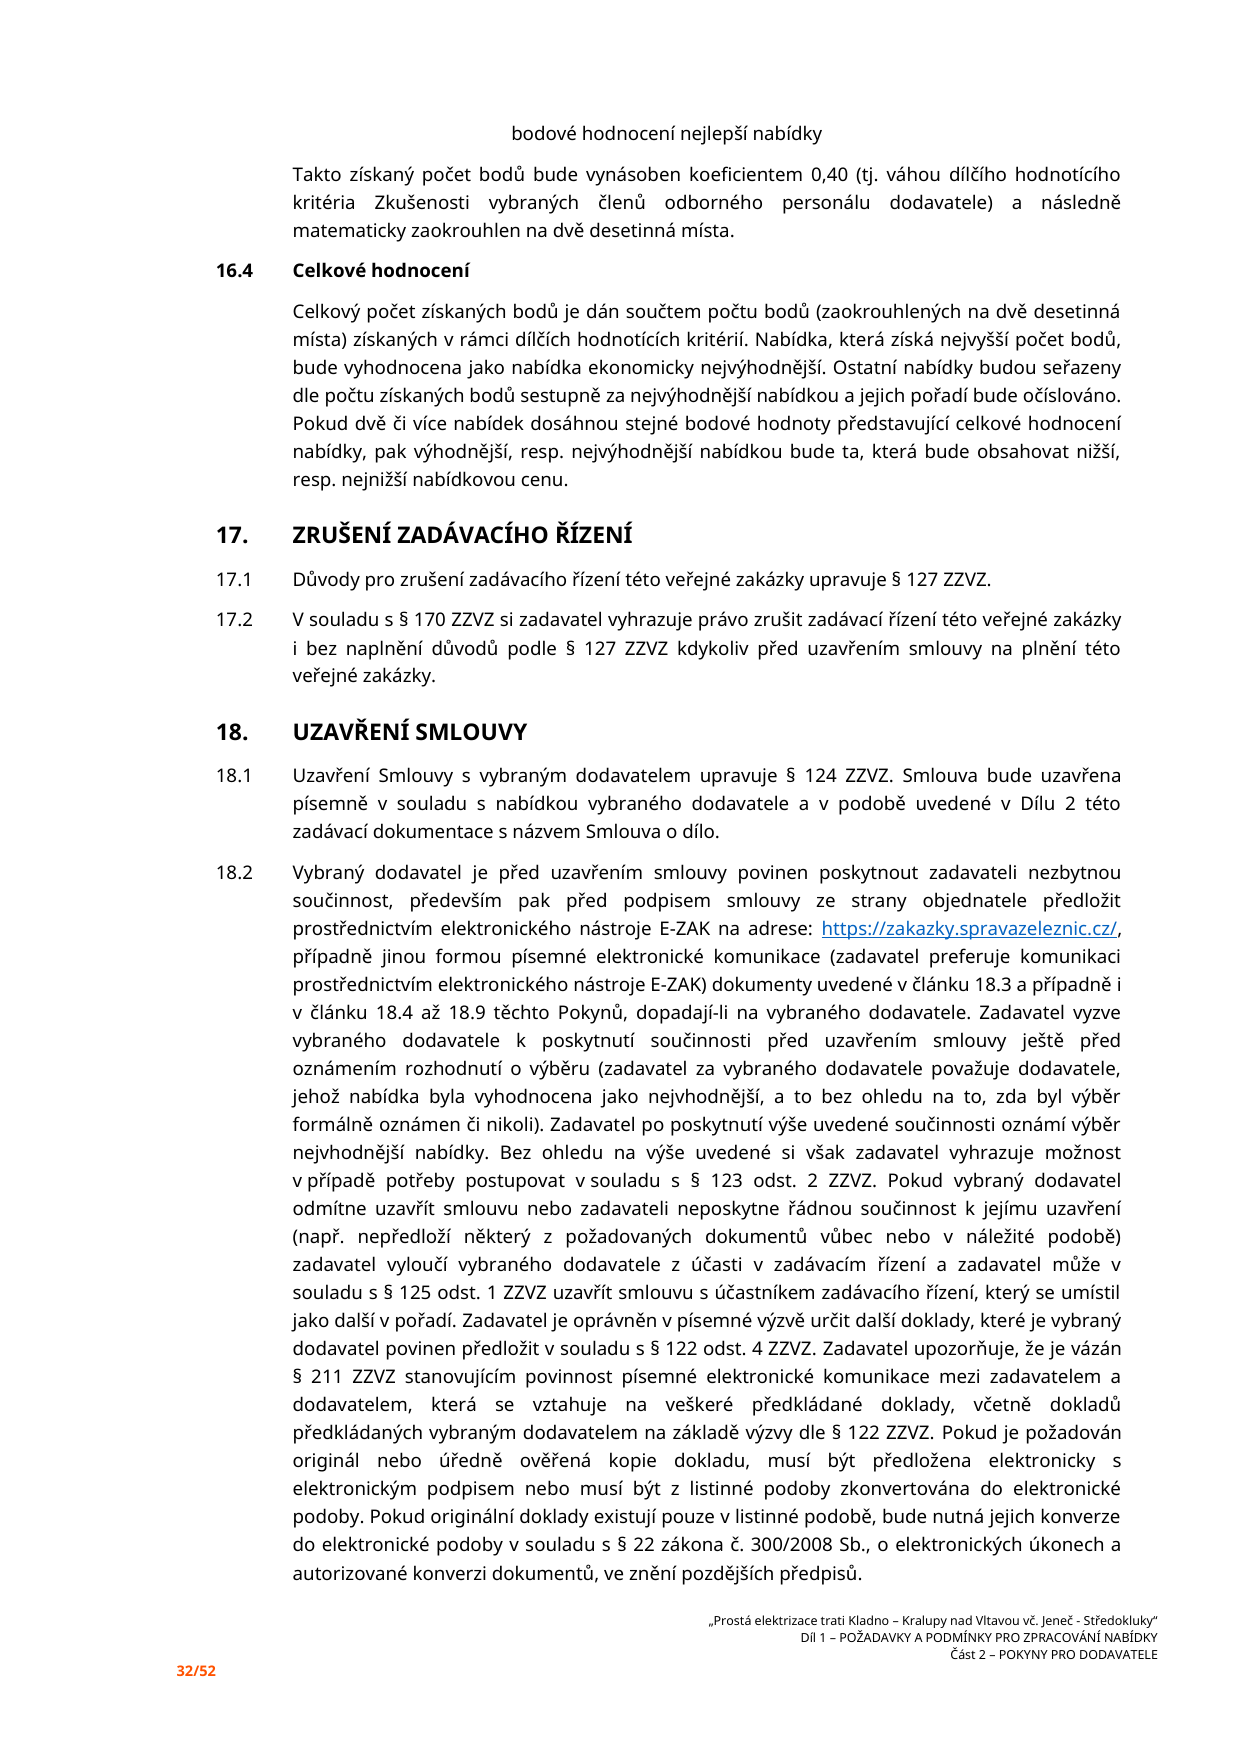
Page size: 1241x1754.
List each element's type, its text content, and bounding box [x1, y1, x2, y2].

text V souladu s § 170 ZZVZ si zadavatel vyhrazuje právo zrušit zadávací řízení této veřejné zakázky i bez naplnění důvodů podle § 127 ZZVZ kdykoliv před uzavřením smlouvy na plnění této veřejné zakázky. [216, 607, 1122, 688]
text Vybraný dodavatel je před uzavřením smlouvy povinen poskytnout zadavateli nezbytnou součinnost, především pak před podpisem smlouvy ze strany objednatele předložit prostřednictvím elektronického nástroje E-ZAK na adrese: https://zakazky.spravazeleznic.cz/, případně jinou formou písemné elektronické komunikace (zadavatel preferuje komunikaci prostřednictvím elektronického nástroje E-ZAK) dokumenty uvedené v článku 18.3 a případně i v článku 18.4 až 18.9 těchto Pokynů, dopadají-li na vybraného dodavatele. Zadavatel vyzve vybraného dodavatele k poskytnutí součinnosti před uzavřením smlouvy ještě před oznámením rozhodnutí o výběru (zadavatel za vybraného dodavatele považuje dodavatele, jehož nabídka byla vyhodnocena jako nejvhodnější, a to bez ohledu na to, zda byl výběr formálně oznámen či nikoli). Zadavatel po poskytnutí výše uvedené součinnosti oznámí výběr nejvhodnější nabídky. Bez ohledu na výše uvedené si však zadavatel vyhrazuje možnost v případě potřeby postupovat v souladu s § 123 odst. 2 ZZVZ. Pokud vybraný dodavatel odmítne uzavřít smlouvu nebo zadavateli neposkytne řádnou součinnost k jejímu uzavření (např. nepředloží některý z požadovaných dokumentů vůbec nebo v náležité podobě) zadavatel vyloučí vybraného dodavatele z účasti v zadávacím řízení a zadavatel může v souladu s § 125 odst. 1 ZZVZ uzavřít smlouvu s účastníkem zadávacího řízení, který se umístil jako další v pořadí. Zadavatel je oprávněn v písemné výzvě určit další doklady, které je vybraný dodavatel povinen předložit v souladu s § 122 odst. 4 ZZVZ. Zadavatel upozorňuje, že je vázán § 211 ZZVZ stanovujícím povinnost písemné elektronické komunikace mezi zadavatelem a dodavatelem, která se vztahuje na veškeré předkládané doklady, včetně dokladů předkládaných vybraným dodavatelem na základě výzvy dle § 122 ZZVZ. Pokud je požadován originál nebo úředně ověřená kopie dokladu, musí být předložena elektronicky s elektronickým podpisem nebo musí být z listinné podoby zkonvertována do elektronické podoby. Pokud originální doklady existují pouze v listinné podobě, bude nutná jejich konverze do elektronické podoby v souladu s § 22 zákona č. 300/2008 Sb., o elektronických úkonech a autorizované konverzi dokumentů, ve znění pozdějších předpisů. [216, 859, 1122, 1585]
list bodové hodnocení nejlepší nabídky [440, 121, 1122, 146]
text ZRUŠENÍ ZADÁVACÍHO ŘÍZENÍ [216, 519, 1122, 551]
text Celkové hodnocení [216, 258, 1122, 283]
text Důvody pro zrušení zadávacího řízení této veřejné zakázky upravuje § 127 ZZVZ. [216, 566, 1122, 592]
text UZAVŘENÍ SMLOUVY [216, 716, 1122, 747]
list Celkový počet získaných bodů je dán součtem počtu bodů (zaokrouhlených na dvě desetinná místa) získaných v rámci dílčích hodnotících kritérií. Nabídka, která získá nejvyšší počet bodů, bude vyhodnocena jako nabídka ekonomicky nejvýhodnější. Ostatní nabídky budou seřazeny dle počtu získaných bodů sestupně za nejvýhodnější nabídkou a jejich pořadí bude očíslováno. Pokud dvě či více nabídek dosáhnou stejné bodové hodnoty představující celkové hodnocení nabídky, pak výhodnější, resp. nejvýhodnější nabídkou bude ta, která bude obsahovat nižší, resp. nejnižší nabídkovou cenu. [292, 298, 1122, 492]
list Takto získaný počet bodů bude vynásoben koeficientem 0,40 (tj. váhou dílčího hodnotícího kritéria Zkušenosti vybraných členů odborného personálu dodavatele) a následně matematicky zaokrouhlen na dvě desetinná místa. [292, 161, 1122, 243]
text Uzavření Smlouvy s vybraným dodavatelem upravuje § 124 ZZVZ. Smlouva bude uzavřena písemně v souladu s nabídkou vybraného dodavatele a v podobě uvedené v Dílu 2 této zadávací dokumentace s názvem Smlouva o dílo. [216, 763, 1122, 844]
